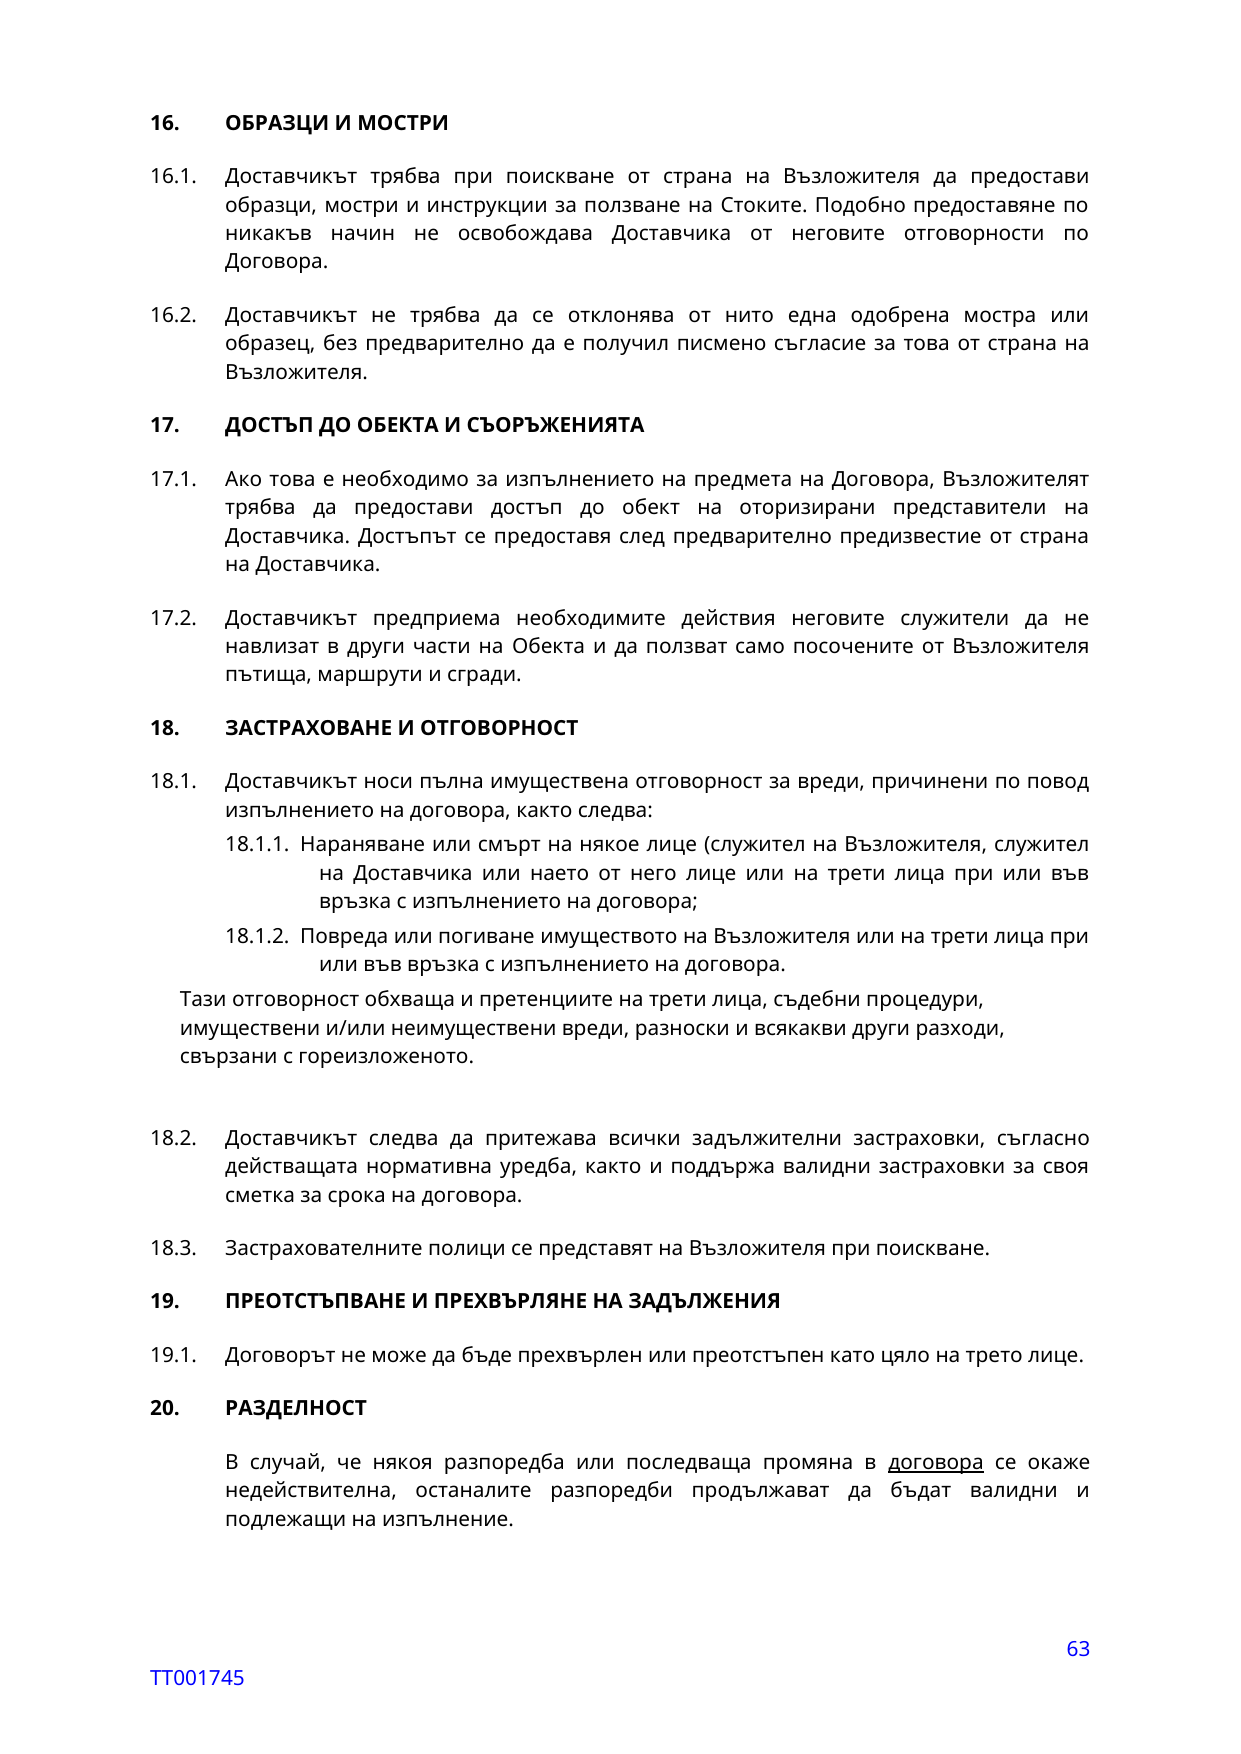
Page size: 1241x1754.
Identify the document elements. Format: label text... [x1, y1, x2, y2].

list Застрахователните полици се представят на Възложителя при поискване. [150, 1233, 1090, 1262]
list ДОСТЪП ДО ОБЕКТА И СЪОРЪЖЕНИЯТА [150, 410, 1090, 439]
list Ако това е необходимо за изпълнението на предмета на Договора, Възложителят трябва да предостави достъп до обект на оторизирани представители на Доставчика. Достъпът се предоставя след предварително предизвестие от страна на Доставчика. [150, 464, 1090, 578]
list РАЗДЕЛНОСТ [150, 1393, 1090, 1422]
text В случай, че някоя разпоредба или последваща промяна в договора се окаже недействителна, останалите разпоредби продължават да бъдат валидни и подлежащи на изпълнение. [225, 1447, 1090, 1532]
list Доставчикът следва да притежава всички задължителни застраховки, съгласно действащата нормативна уредба, както и поддържа валидни застраховки за своя сметка за срока на договора. [150, 1123, 1090, 1208]
list Доставчикът трябва при поискване от страна на Възложителя да предостави образци, мостри и инструкции за ползване на Стоките. Подобно предоставяне по никакъв начин не освобождава Доставчика от неговите отговорности по Договора. [150, 161, 1090, 275]
list Доставчикът носи пълна имуществена отговорност за вреди, причинени по повод изпълнението на договора, както следва: [150, 766, 1090, 823]
list Повреда или погиване имуществото на Възложителя или на трети лица при или във връзка с изпълнението на договора. [225, 921, 1090, 978]
list Доставчикът предприема необходимите действия неговите служители да не навлизат в други части на Обекта и да ползват само посочените от Възложителя пътища, маршрути и сгради. [150, 603, 1090, 688]
list Нараняване или смърт на някое лице (служител на Възложителя, служител на Доставчика или наето от него лице или на трети лица при или във връзка с изпълнението на договора; [225, 829, 1090, 915]
text Тази отговорност обхваща и претенциите на трети лица, съдебни процедури, имуществени и/или неимуществени вреди, разноски и всякакви други разходи, свързани с гореизложеното. [179, 984, 1090, 1069]
list ПРЕОТСТЪПВАНЕ И ПРЕХВЪРЛЯНЕ НА ЗАДЪЛЖЕНИЯ [150, 1287, 1090, 1315]
list ЗАСТРАХОВАНЕ И ОТГОВОРНОСТ [150, 713, 1090, 741]
list ОБРАЗЦИ И МОСТРИ [150, 108, 1090, 136]
list Договорът не може да бъде прехвърлен или преотстъпен като цяло на трето лице. [150, 1340, 1090, 1368]
list Доставчикът не трябва да се отклонява от нито една одобрена мостра или образец, без предварително да е получил писмено съгласие за това от страна на Възложителя. [150, 300, 1090, 385]
